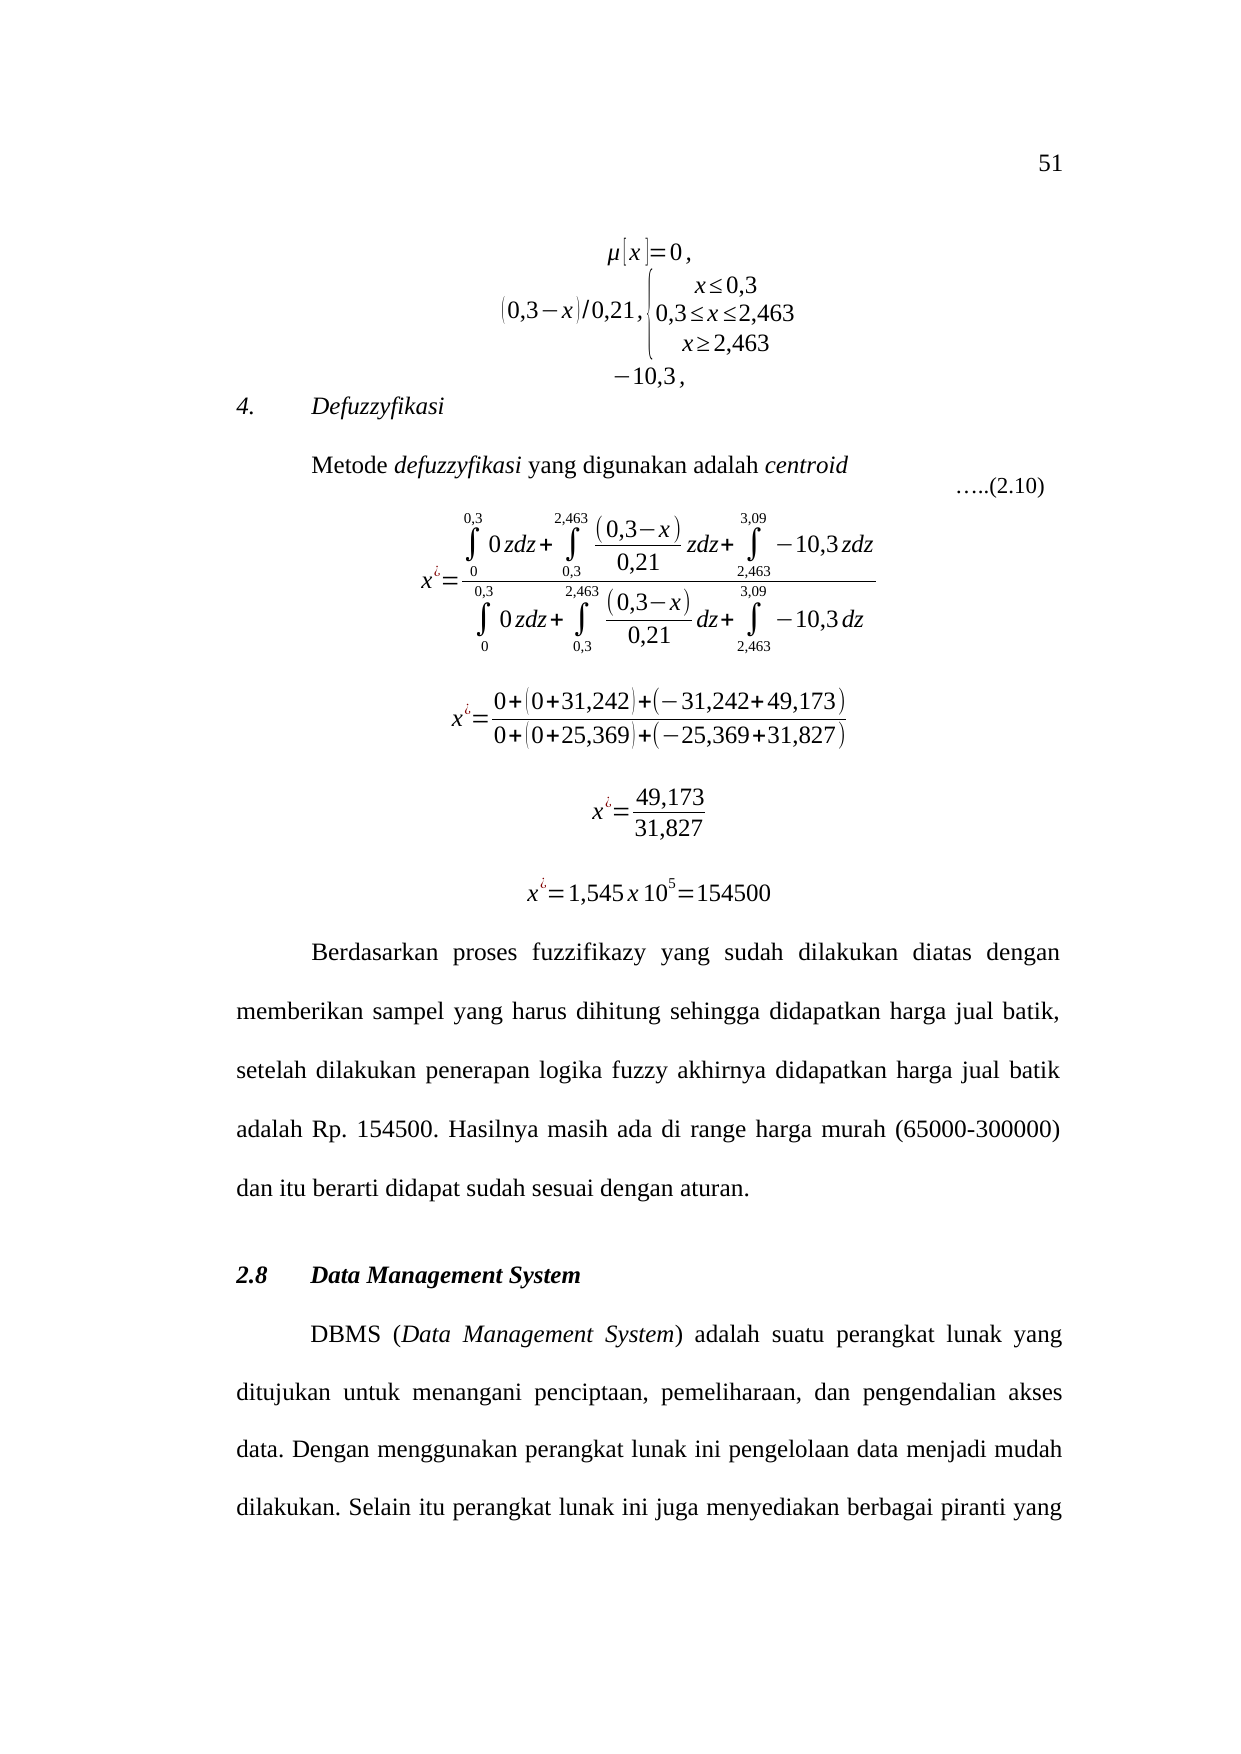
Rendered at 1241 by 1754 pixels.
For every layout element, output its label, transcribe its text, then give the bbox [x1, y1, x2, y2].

list Metode defuzzyfikasi yang digunakan adalah centroid [311, 450, 1061, 479]
list Berdasarkan proses fuzzifikazy yang sudah dilakukan diatas dengan memberikan sampel yang harus dihitung sehingga didapatkan harga jual batik, setelah dilakukan penerapan logika fuzzy akhirnya didapatkan harga jual batik adalah Rp. 154500. Hasilnya masih ada di range harga murah (65000-300000) dan itu berarti didapat sudah sesuai dengan aturan. [236, 937, 1061, 1202]
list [236, 1319, 1063, 1521]
list Defuzzyfikasi [236, 391, 1061, 420]
list Data Management System [236, 1261, 1026, 1289]
